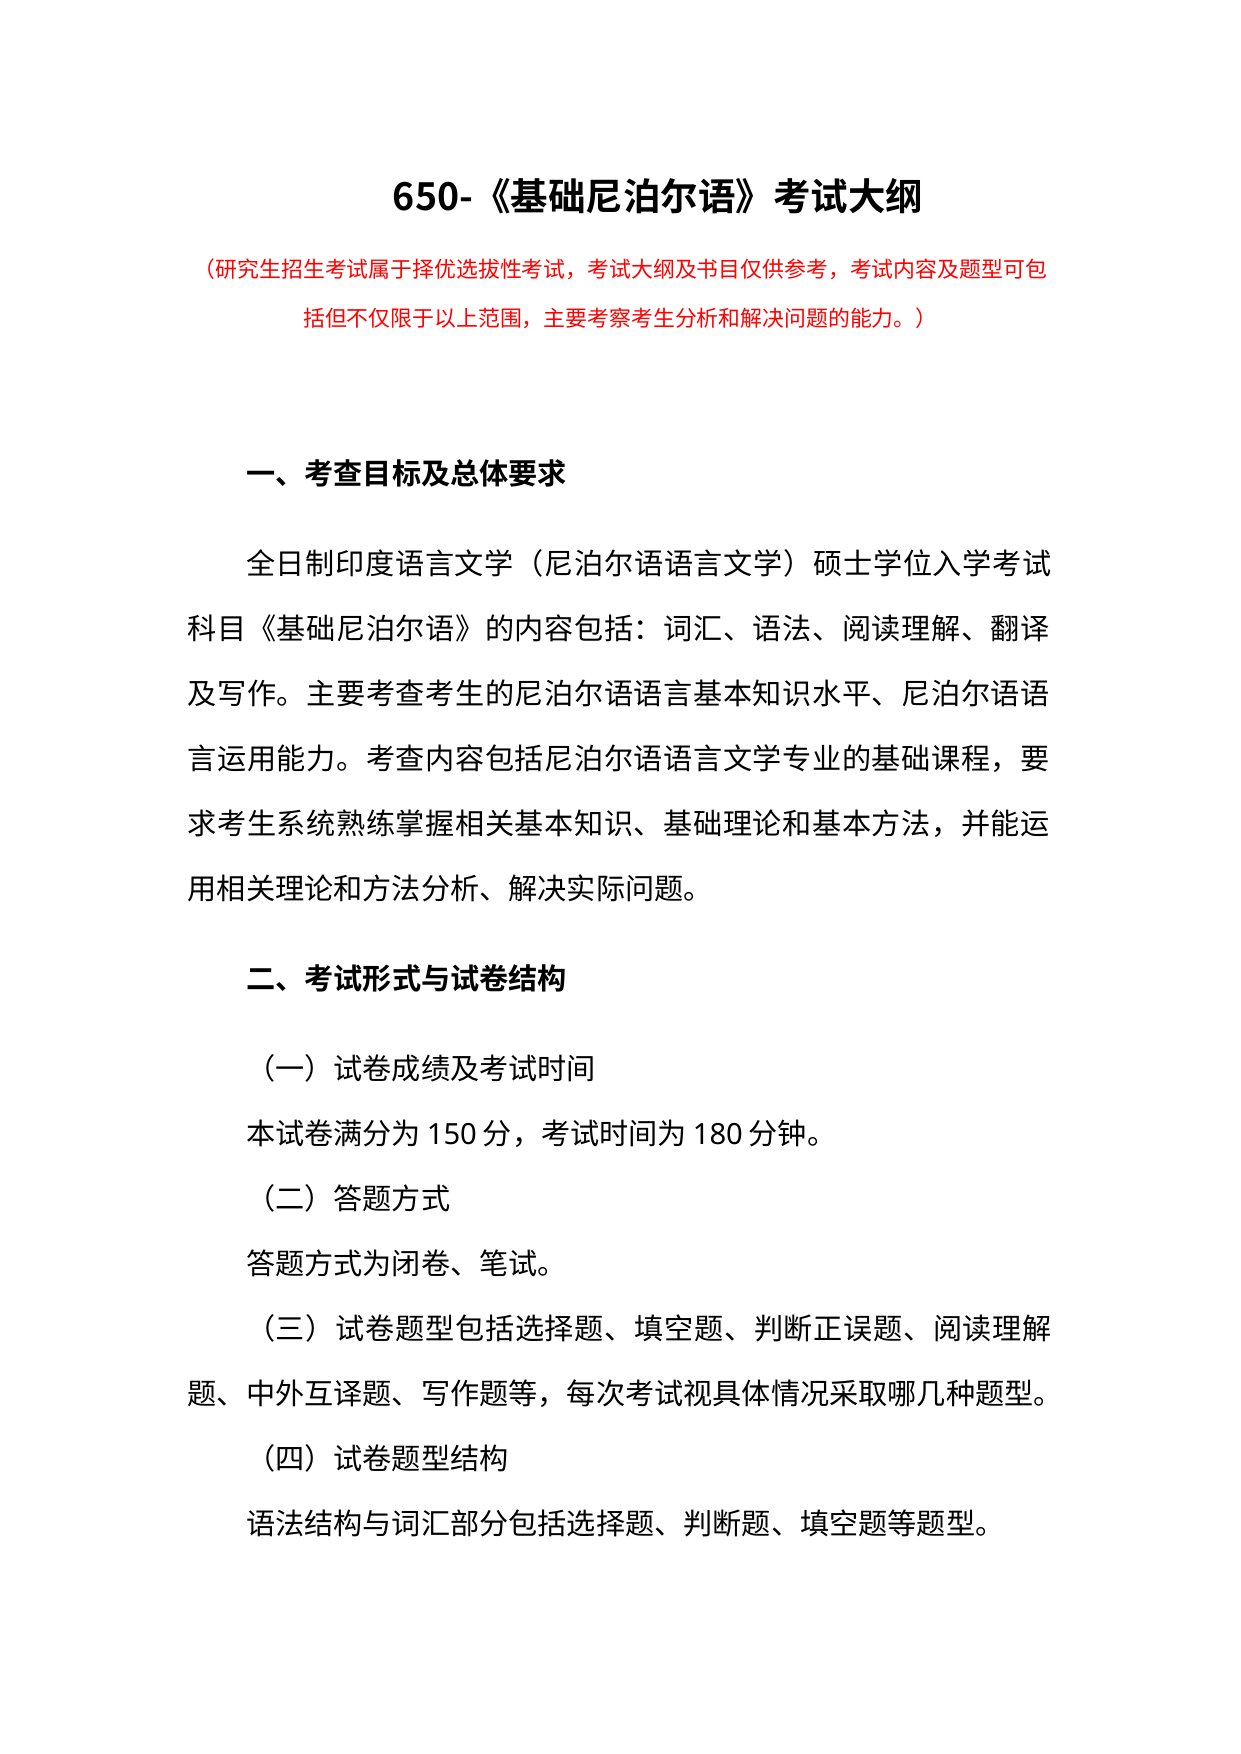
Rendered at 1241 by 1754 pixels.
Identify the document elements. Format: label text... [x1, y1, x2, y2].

text 语法结构与词汇部分包括选择题、判断题、填空题等题型。 [187, 1489, 1053, 1554]
text 本试卷满分为150分，考试时间为180分钟。 [187, 1099, 1053, 1164]
text 答题方式为闭卷、笔试。 [187, 1229, 1053, 1294]
text （三）试卷题型包括选择题、填空题、判断正误题、阅读理解题、中外互译题、写作题等，每次考试视具体情况采取哪几种题型。 [187, 1294, 1053, 1424]
text 一、考查目标及总体要求 [187, 439, 1053, 504]
text 650-《基础尼泊尔语》考试大纲 [187, 162, 1053, 227]
text （四）试卷题型结构 [187, 1424, 1053, 1489]
text （一）试卷成绩及考试时间 [187, 1034, 1053, 1099]
text （研究生招生考试属于择优选拔性考试，考试大纲及书目仅供参考，考试内容及题型可包括但不仅限于以上范围，主要考察考生分析和解决问题的能力。） [187, 252, 1053, 333]
text （二）答题方式 [187, 1164, 1053, 1229]
text 二、考试形式与试卷结构 [187, 944, 1053, 1009]
text 全日制印度语言文学（尼泊尔语语言文学）硕士学位入学考试科目《基础尼泊尔语》的内容包括：词汇、语法、阅读理解、翻译及写作。主要考查考生的尼泊尔语语言基本知识水平、尼泊尔语语言运用能力。考查内容包括尼泊尔语语言文学专业的基础课程，要求考生系统熟练掌握相关基本知识、基础理论和基本方法，并能运用相关理论和方法分析、解决实际问题。 [187, 529, 1053, 919]
